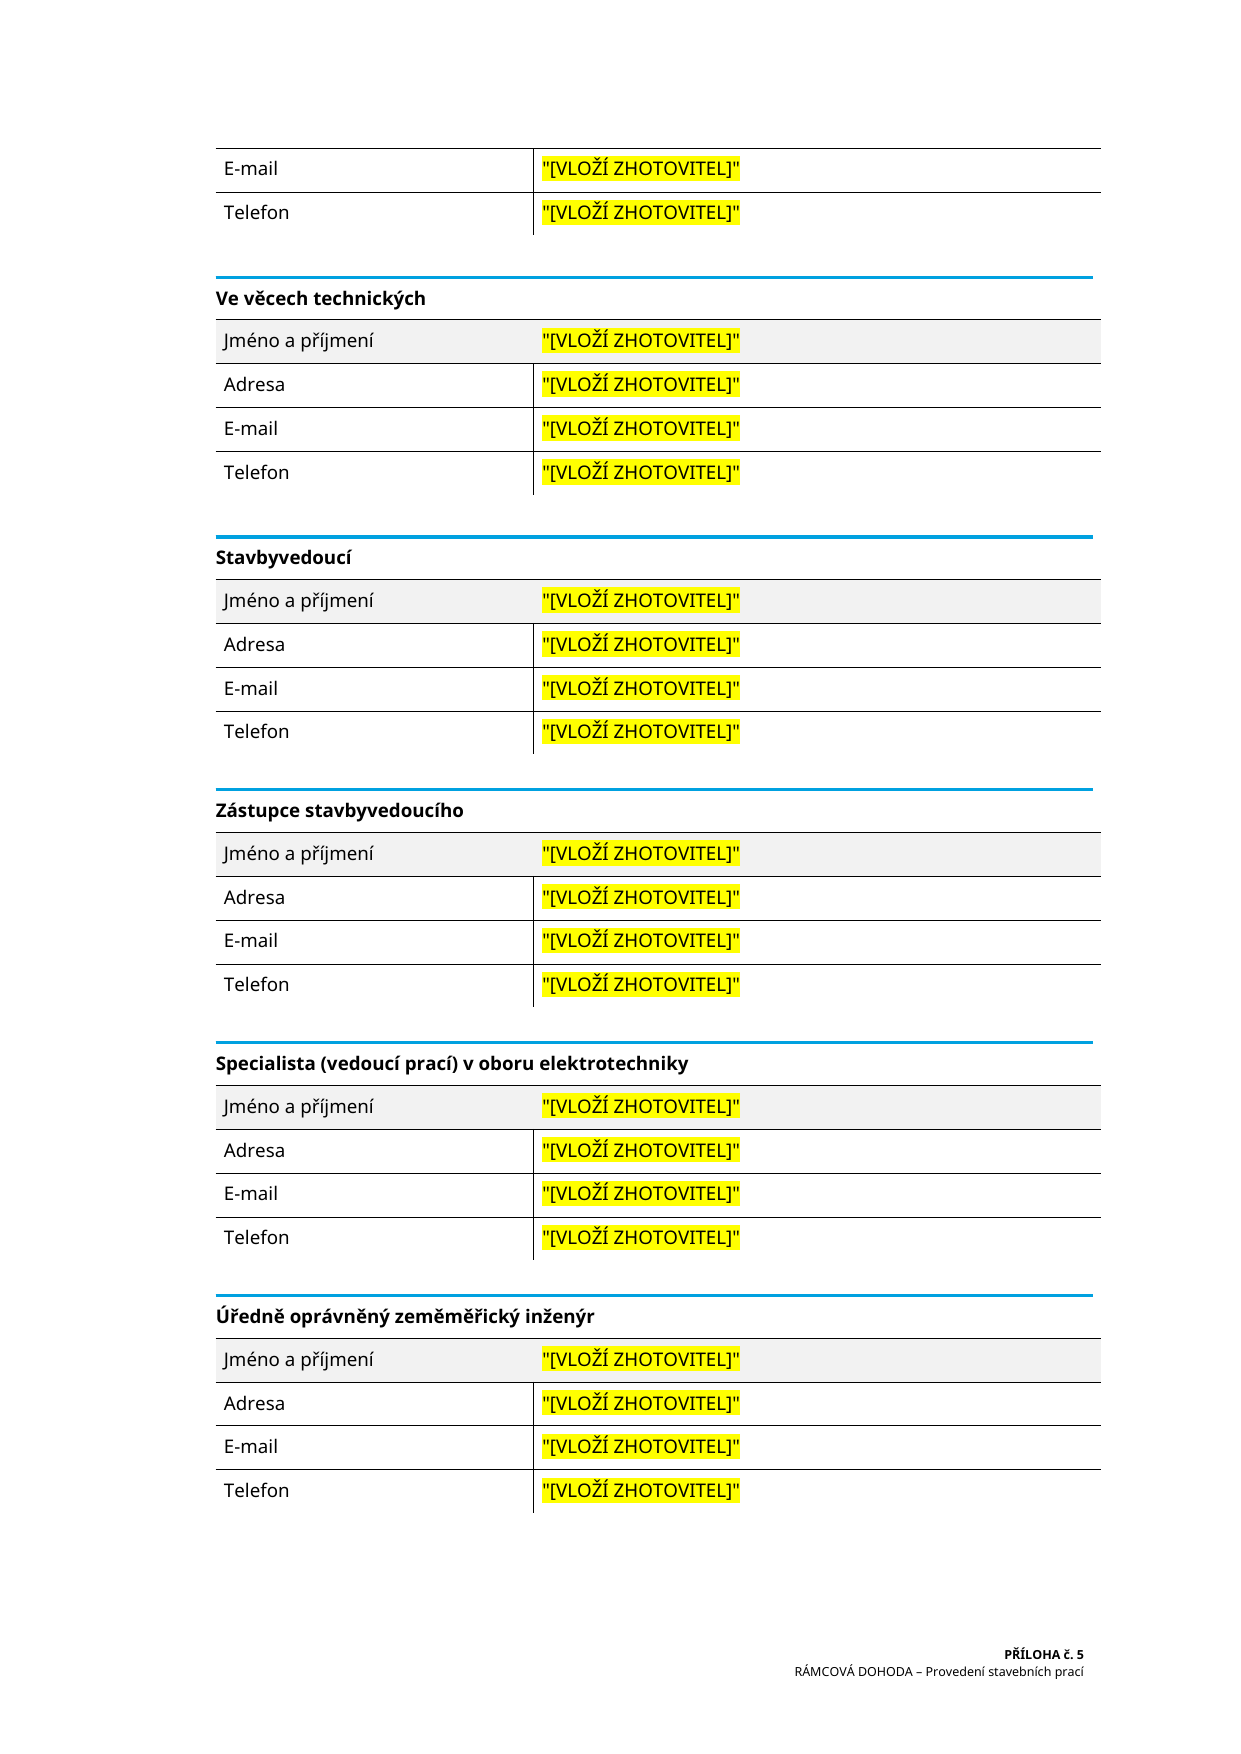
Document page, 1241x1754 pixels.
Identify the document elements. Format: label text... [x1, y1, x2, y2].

table_cell Adresa [216, 1383, 533, 1425]
table_header "[VLOŽÍ ZHOTOVITEL]" [534, 833, 1101, 876]
table_cell "[VLOŽÍ ZHOTOVITEL]" [534, 1130, 1101, 1172]
table_cell E-mail [216, 149, 533, 191]
table_cell "[VLOŽÍ ZHOTOVITEL]" [534, 877, 1101, 919]
table_header Jméno a příjmení [216, 320, 534, 363]
table_cell E-mail [216, 921, 533, 963]
table_cell "[VLOŽÍ ZHOTOVITEL]" [534, 364, 1101, 407]
table_cell Adresa [216, 624, 533, 667]
table_cell "[VLOŽÍ ZHOTOVITEL]" [534, 1426, 1101, 1469]
table_cell "[VLOŽÍ ZHOTOVITEL]" [534, 452, 1101, 495]
table_cell "[VLOŽÍ ZHOTOVITEL]" [534, 1383, 1101, 1425]
table_cell E-mail [216, 1426, 533, 1469]
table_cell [534, 149, 1101, 191]
table_cell E-mail [216, 408, 533, 451]
table_cell Adresa [216, 1130, 533, 1172]
table_header Jméno a příjmení [216, 1086, 534, 1129]
table_cell "[VLOŽÍ ZHOTOVITEL]" [534, 921, 1101, 963]
text Zástupce stavbyvedoucího [216, 791, 1093, 823]
table_cell Telefon [216, 452, 533, 495]
table_cell "[VLOŽÍ ZHOTOVITEL]" [534, 668, 1101, 711]
table_header Jméno a příjmení [216, 833, 534, 876]
table_cell Telefon [216, 1470, 533, 1513]
table_cell "[VLOŽÍ ZHOTOVITEL]" [534, 624, 1101, 667]
table_cell Adresa [216, 877, 533, 919]
text Stavbyvedoucí [216, 539, 1093, 570]
table_cell "[VLOŽÍ ZHOTOVITEL]" [534, 1218, 1101, 1260]
table_cell Adresa [216, 364, 533, 407]
table_header "[VLOŽÍ ZHOTOVITEL]" [534, 1339, 1101, 1382]
text Specialista (vedoucí prací) v oboru elektrotechniky [216, 1044, 1093, 1076]
table_header Jméno a příjmení [216, 1339, 534, 1382]
text Ve věcech technických [216, 279, 1093, 311]
table_cell Telefon [216, 965, 533, 1007]
table_header "[VLOŽÍ ZHOTOVITEL]" [534, 580, 1101, 623]
table_cell "[VLOŽÍ ZHOTOVITEL]" [534, 1174, 1101, 1216]
table_cell "[VLOŽÍ ZHOTOVITEL]" [534, 712, 1101, 754]
text Úředně oprávněný zeměměřický inženýr [216, 1297, 1093, 1329]
table_cell E-mail [216, 668, 533, 711]
table_header Jméno a příjmení [216, 580, 534, 623]
table_header "[VLOŽÍ ZHOTOVITEL]" [534, 320, 1101, 363]
table_cell Telefon [216, 193, 533, 235]
table_cell E-mail [216, 1174, 533, 1216]
table_cell "[VLOŽÍ ZHOTOVITEL]" [534, 965, 1101, 1007]
table_cell "[VLOŽÍ ZHOTOVITEL]" [534, 193, 1101, 235]
table_cell "[VLOŽÍ ZHOTOVITEL]" [534, 1470, 1101, 1513]
table_cell "[VLOŽÍ ZHOTOVITEL]" [534, 408, 1101, 451]
table_cell Telefon [216, 712, 533, 754]
table_header "[VLOŽÍ ZHOTOVITEL]" [534, 1086, 1101, 1129]
table_cell Telefon [216, 1218, 533, 1260]
